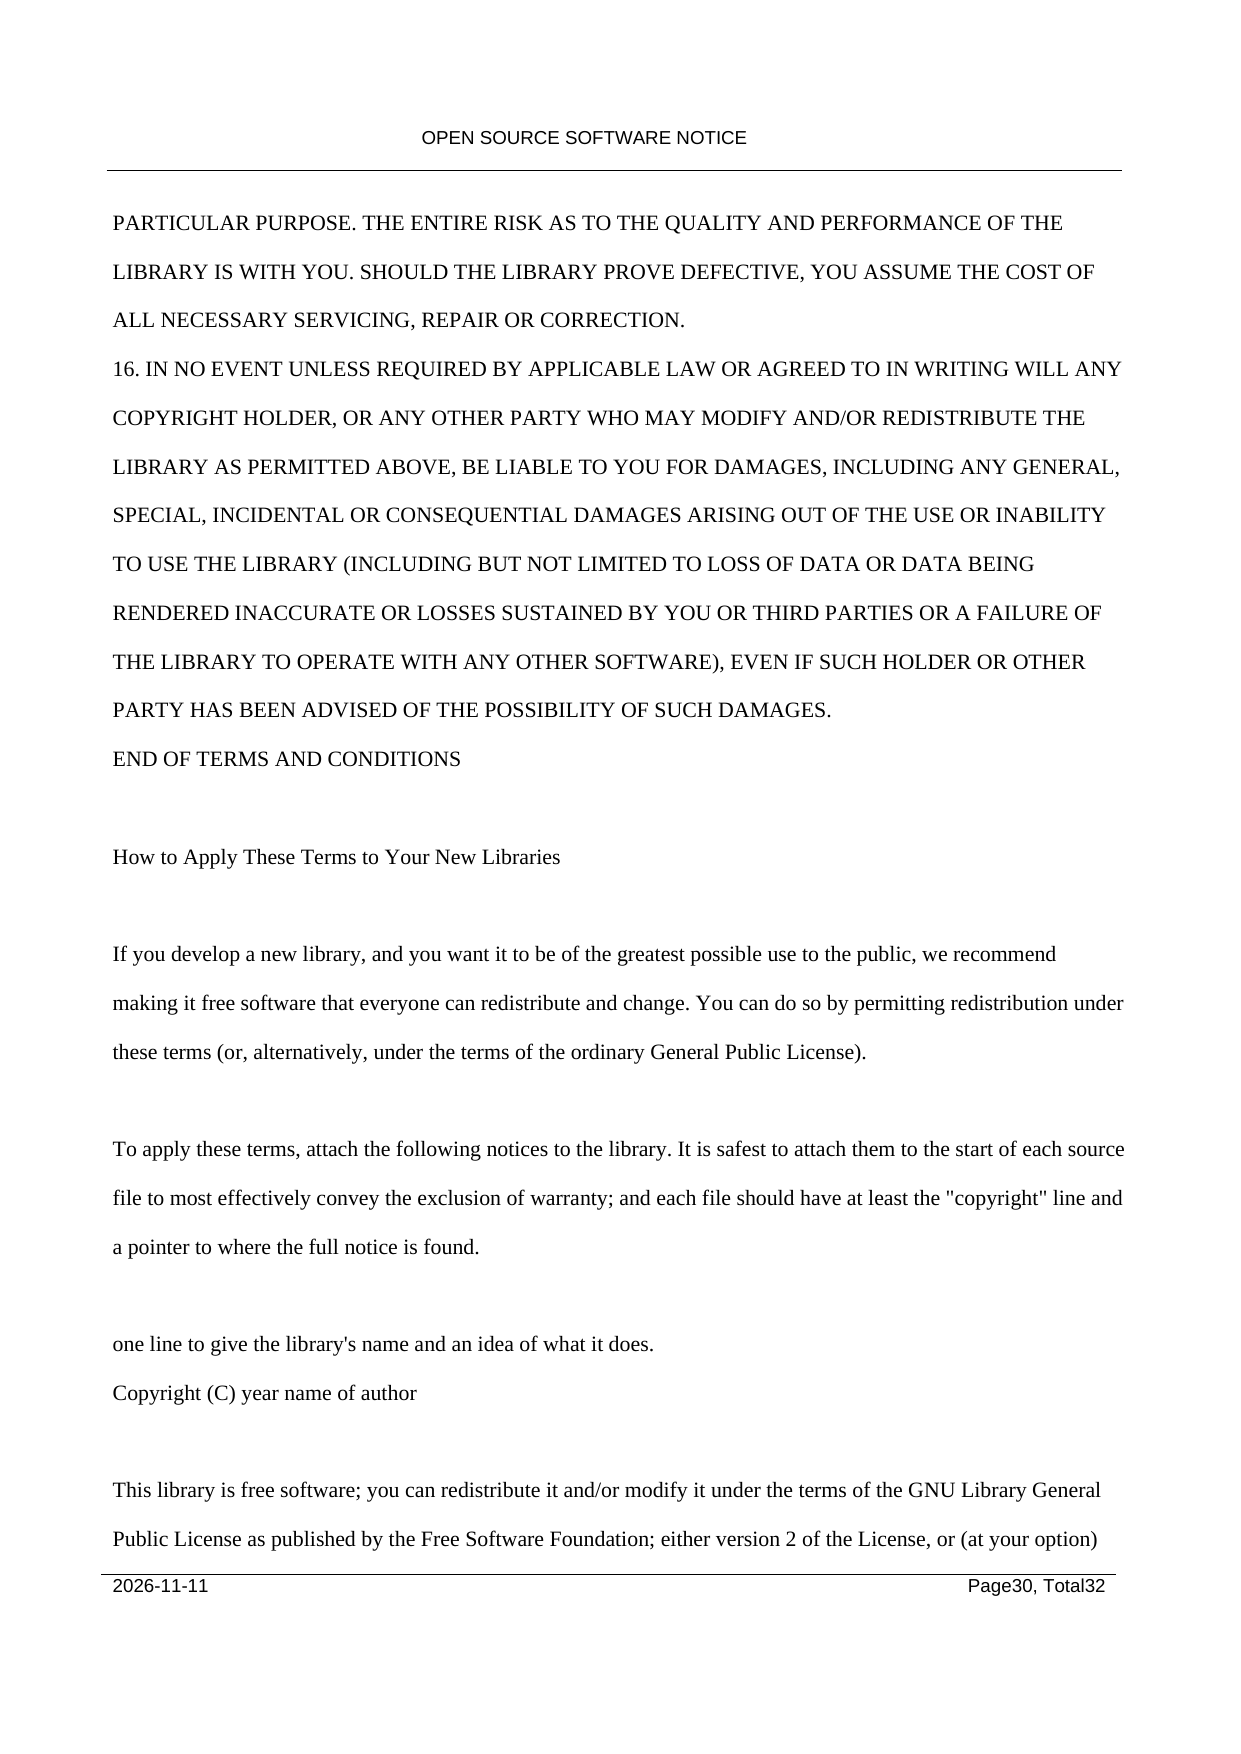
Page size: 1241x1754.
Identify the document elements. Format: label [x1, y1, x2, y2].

text [112, 206, 1128, 1555]
